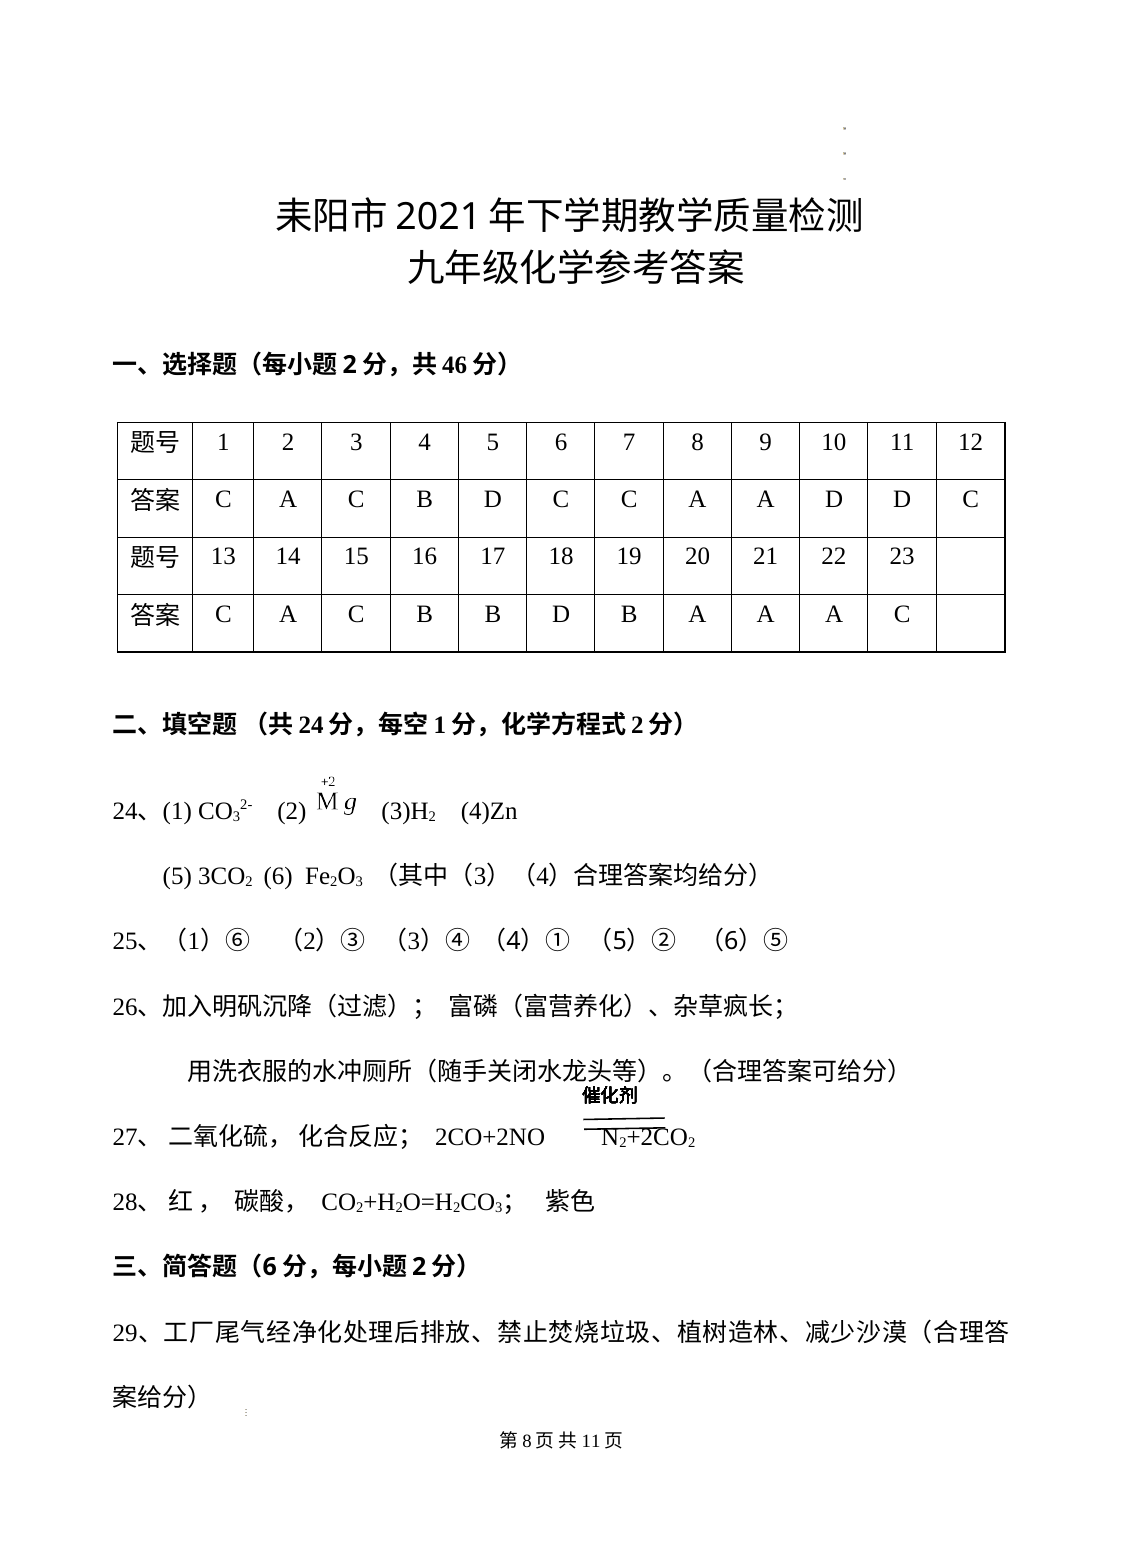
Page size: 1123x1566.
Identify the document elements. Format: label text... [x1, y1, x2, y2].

table_header 9 [732, 423, 799, 479]
table_cell C [193, 480, 253, 537]
table_header 11 [868, 423, 936, 479]
table_header 题号 [118, 423, 192, 479]
list 26、加入明矾沉降（过滤）； 富磷（富营养化）、杂草疯长； [112, 986, 1010, 1022]
table_cell A [254, 480, 321, 537]
table_cell B [391, 480, 458, 537]
table_cell C [322, 480, 390, 537]
table_cell B [595, 595, 663, 651]
table_header 6 [527, 423, 594, 479]
table_header 10 [800, 423, 867, 479]
table_cell 13 [193, 538, 253, 594]
table_header 5 [459, 423, 526, 479]
table_cell 答案 [118, 595, 192, 651]
table_cell D [459, 480, 526, 537]
table_cell 16 [391, 538, 458, 594]
table_cell C [937, 480, 1004, 537]
table_cell B [459, 595, 526, 651]
table_cell 答案 [118, 480, 192, 537]
text 一、选择题（每小题2分，共46分） [112, 344, 1010, 380]
table_cell A [664, 480, 731, 537]
table_cell 17 [459, 538, 526, 594]
table_cell [937, 538, 1004, 594]
table_cell A [732, 480, 799, 537]
table_header 2 [254, 423, 321, 479]
table_cell C [868, 595, 936, 651]
list 用洗衣服的水冲厕所（随手关闭水龙头等）。（合理答案可给分） [112, 1051, 1010, 1087]
table_cell 22 [800, 538, 867, 594]
text 九年级化学参考答案 [112, 240, 1010, 292]
table_cell 题号 [118, 538, 192, 594]
table_header 7 [595, 423, 663, 479]
list (1) CO32- (2) (3)H2 (4)Zn [112, 769, 1010, 827]
list 25、（1）⑥ （2）③ （3）④ （4）① （5）② （6）⑤ [112, 921, 1010, 957]
table_cell C [527, 480, 594, 537]
table_header 4 [391, 423, 458, 479]
table_cell C [322, 595, 390, 651]
table_cell D [800, 480, 867, 537]
table_header 8 [664, 423, 731, 479]
table_cell 19 [595, 538, 663, 594]
text 耒阳市2021年下学期教学质量检测 [112, 188, 1010, 240]
table_header 12 [937, 423, 1004, 479]
table_cell A [254, 595, 321, 651]
table_cell C [595, 480, 663, 537]
table_cell 20 [664, 538, 731, 594]
list 27、 二氧化硫， 化合反应； 2CO+2NO N2+2CO2 [112, 1116, 1010, 1153]
table_cell A [732, 595, 799, 651]
table_cell B [391, 595, 458, 651]
table_cell C [193, 595, 253, 651]
table_header 1 [193, 423, 253, 479]
list 填空题 （共24分，每空1分，化学方程式2分） [112, 704, 1010, 740]
table_cell A [800, 595, 867, 651]
table_cell [937, 595, 1004, 651]
table_cell D [868, 480, 936, 537]
list 28、 红 ， 碳酸， CO2+H2O=H2CO3； 紫色 [112, 1182, 1010, 1218]
list 29、工厂尾气经净化处理后排放、禁止焚烧垃圾、植树造林、减少沙漠（合理答案给分） [112, 1312, 1010, 1413]
table_cell 23 [868, 538, 936, 594]
list 简答题（6分，每小题2分） [112, 1247, 1010, 1283]
table_header 3 [322, 423, 390, 479]
table_cell 15 [322, 538, 390, 594]
table_cell D [527, 595, 594, 651]
table_cell 18 [527, 538, 594, 594]
table_cell 14 [254, 538, 321, 594]
table_cell 21 [732, 538, 799, 594]
table_cell A [664, 595, 731, 651]
list (5) 3CO2 (6) Fe2O3 （其中（3）（4）合理答案均给分） [112, 856, 1010, 892]
